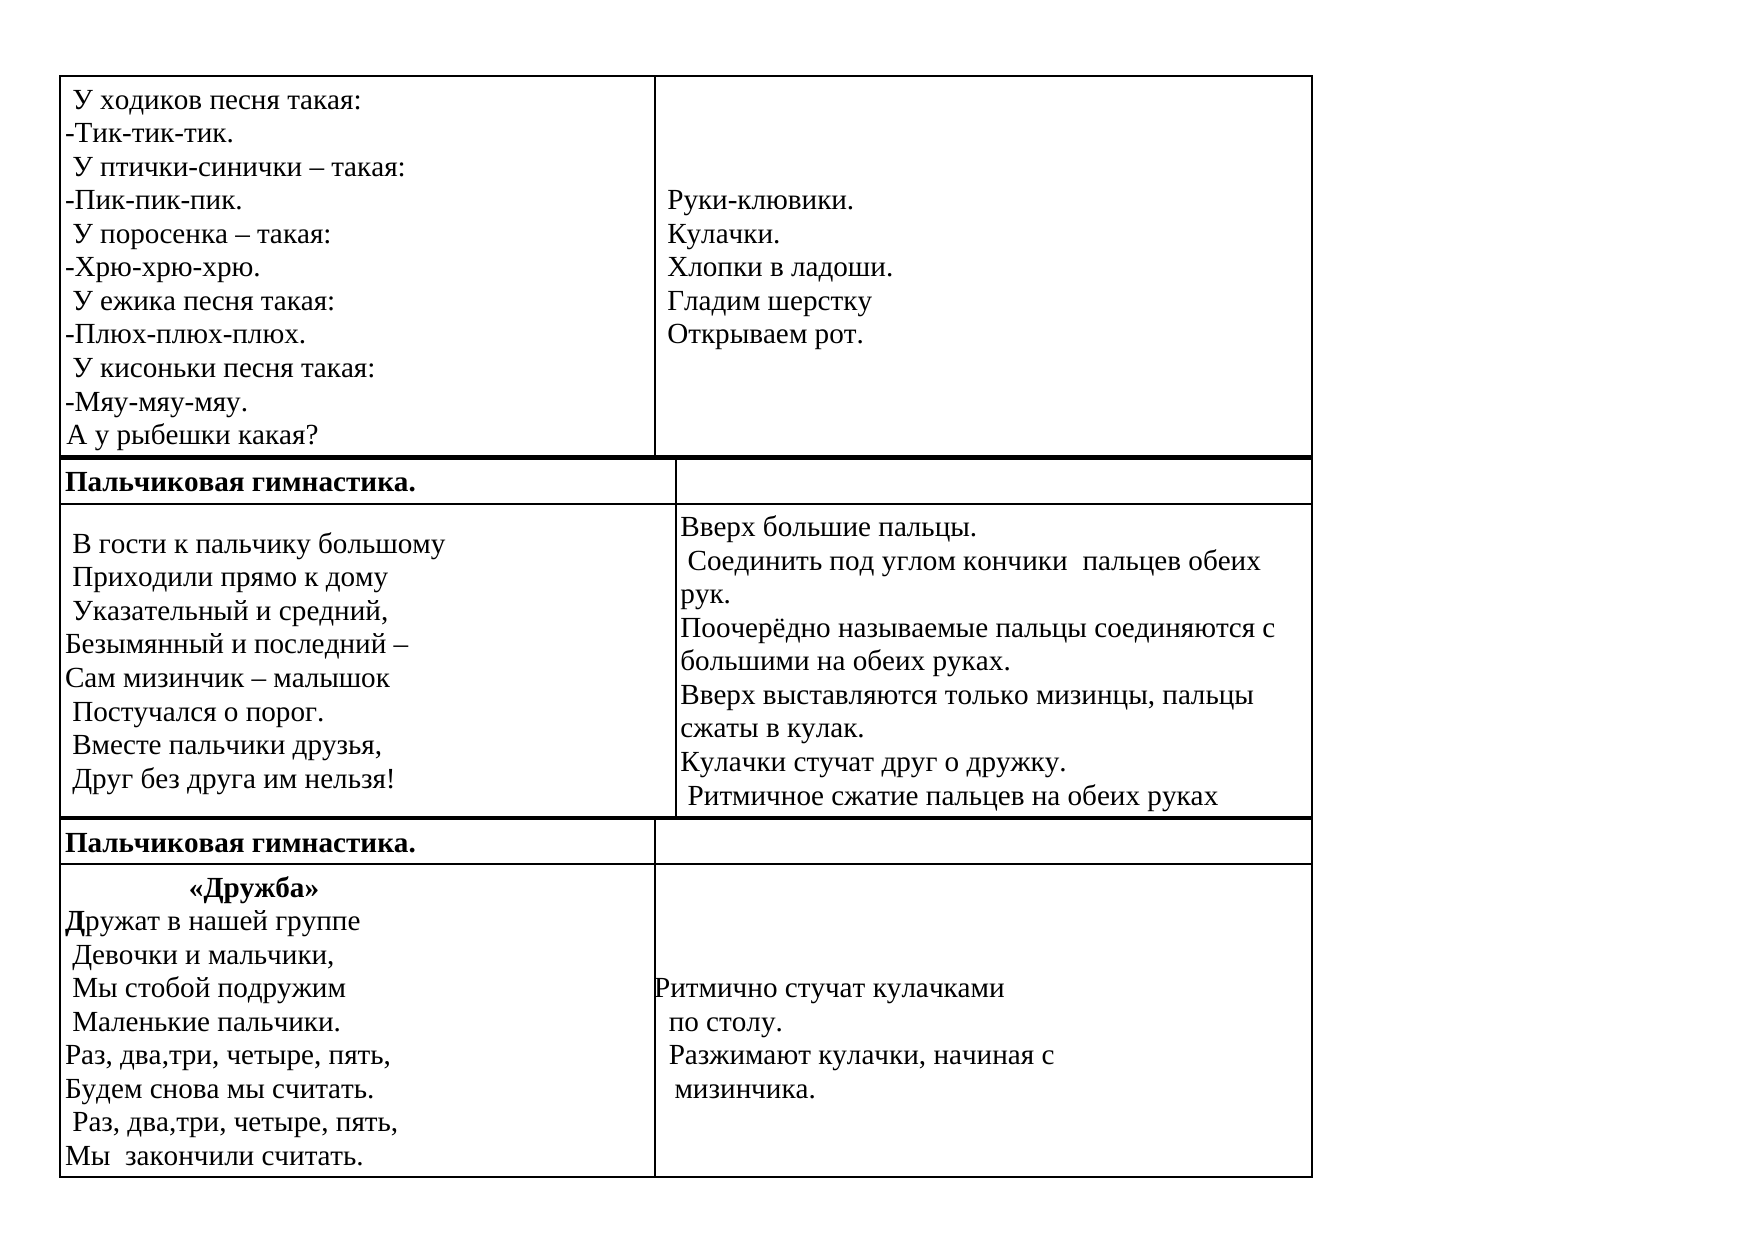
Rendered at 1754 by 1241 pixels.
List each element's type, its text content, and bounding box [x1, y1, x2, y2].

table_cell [656, 77, 1311, 455]
table_header Пальчиковая гимнастика. [61, 820, 654, 863]
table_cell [656, 865, 1311, 1176]
table_cell Вверх большие пальцы. Соединить под углом кончики пальцев обеих рук. Поочерёдно называемые пальцы соединяются с большими на обеих руках. Вверх выставляются только мизинцы, пальцы сжаты в кулак. Кулачки стучат друг о дружку. Ритмичное сжатие пальцев на обеих руках [677, 505, 1311, 816]
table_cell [61, 77, 654, 455]
table_header [656, 820, 1311, 863]
table_header Пальчиковая гимнастика. [61, 460, 675, 502]
table_cell В гости к пальчику большому Приходили прямо к дому Указательный и средний, Безымянный и последний – Сам мизинчик – малышок Постучался о порог. Вместе пальчики друзья, Друг без друга им нельзя! [61, 505, 675, 816]
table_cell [61, 865, 654, 1176]
table_header [677, 460, 1311, 502]
